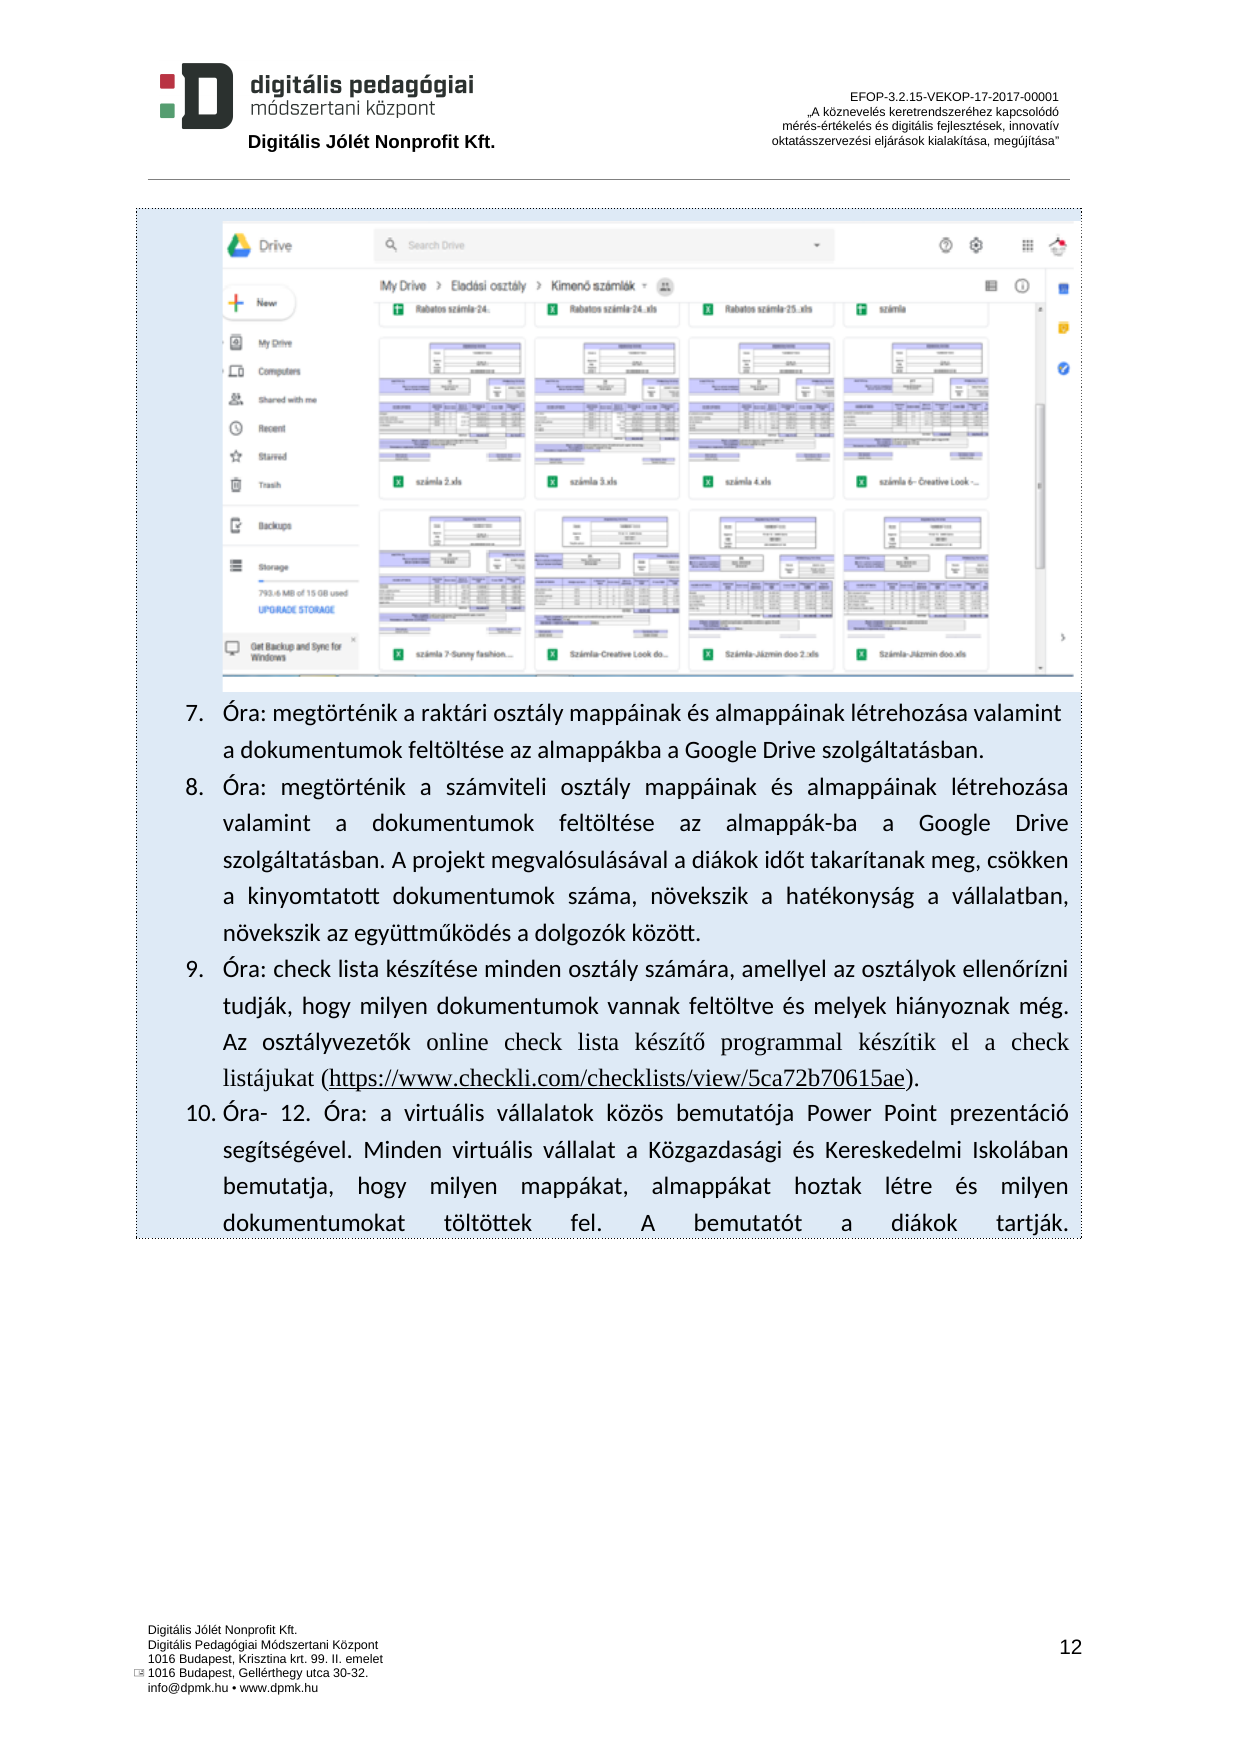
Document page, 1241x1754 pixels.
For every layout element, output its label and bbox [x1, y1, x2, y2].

picture [222, 221, 1082, 692]
picture [158, 60, 476, 131]
table_header [136, 208, 1081, 1237]
